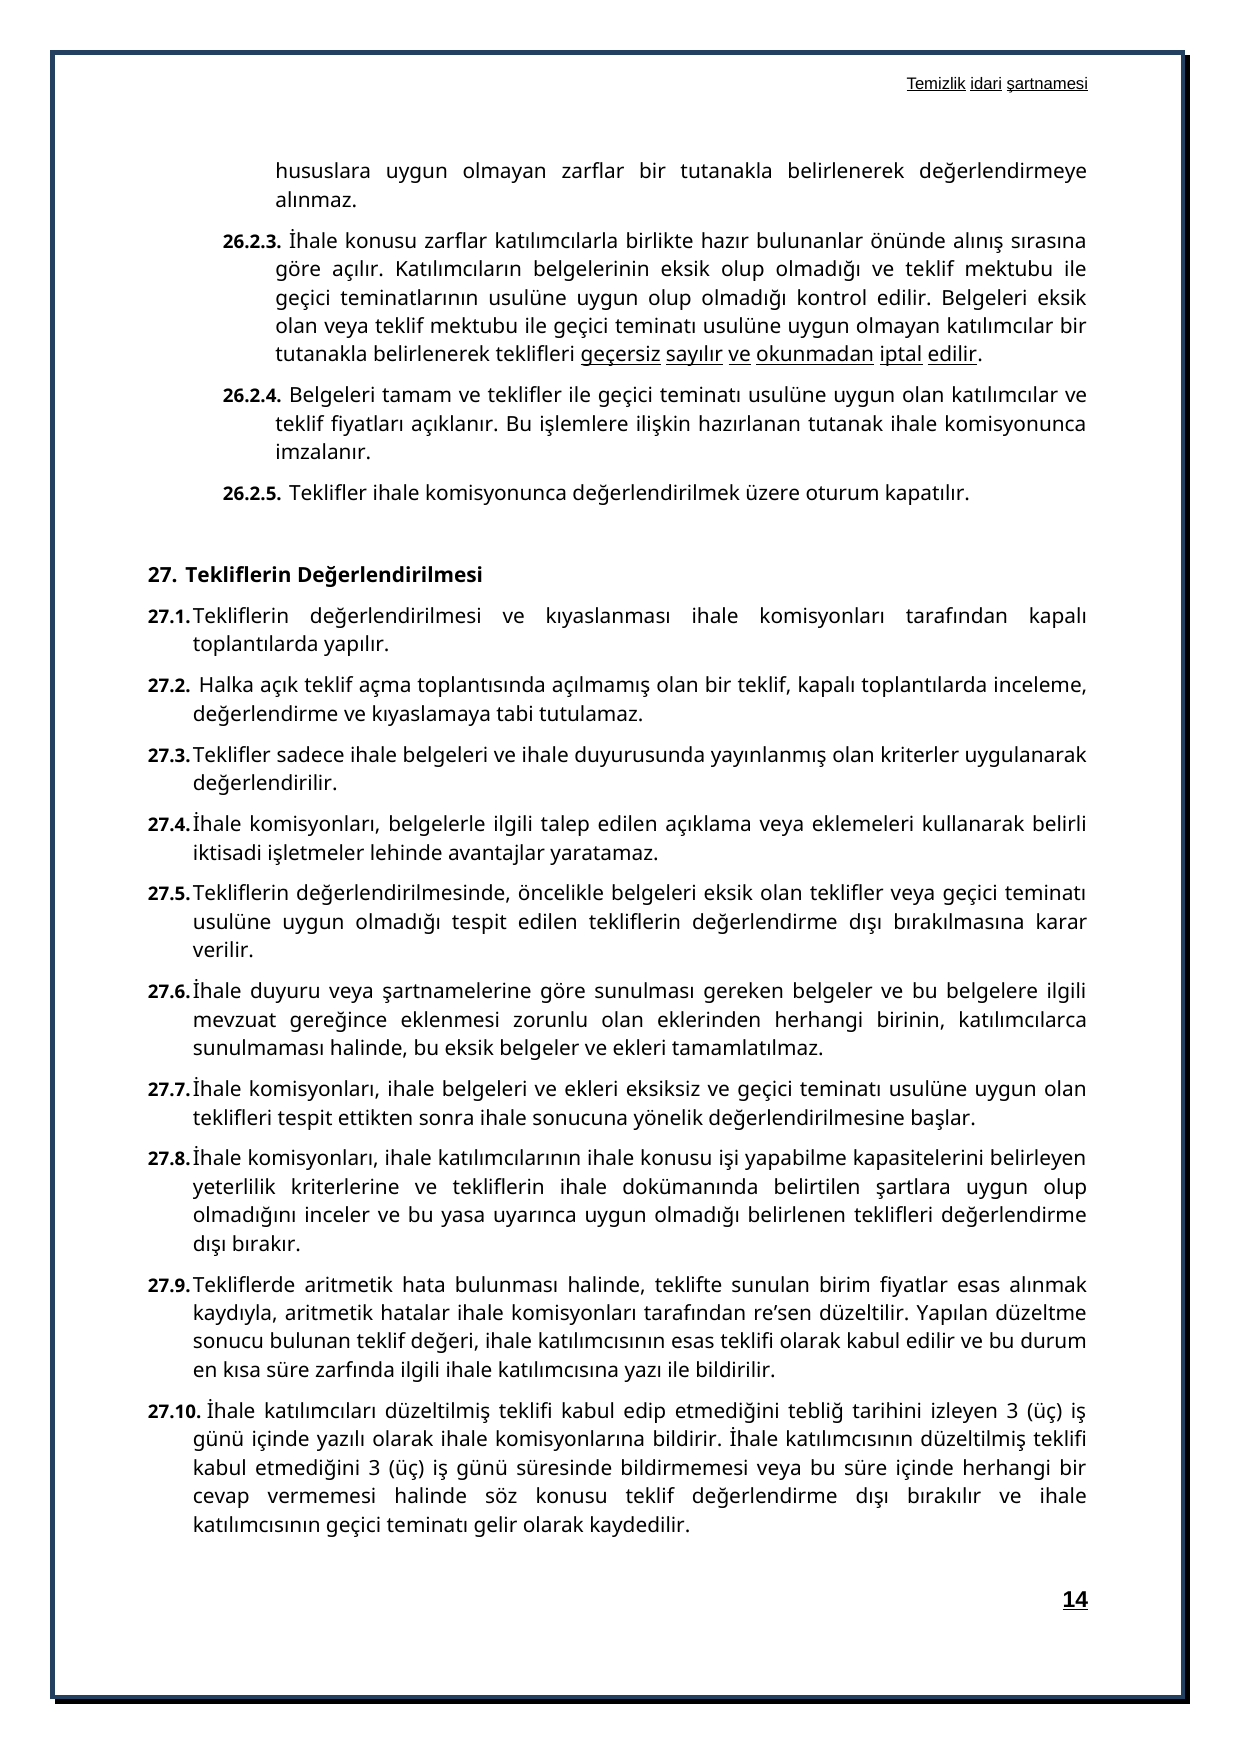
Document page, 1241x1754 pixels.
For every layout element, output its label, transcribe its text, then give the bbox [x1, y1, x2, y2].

list İhale katılımcıları düzeltilmiş teklifi kabul edip etmediğini tebliğ tarihini izleyen 3 (üç) iş günü içinde yazılı olarak ihale komisyonlarına bildirir. İhale katılımcısının düzeltilmiş teklifi kabul etmediğini 3 (üç) iş günü süresinde bildirmemesi veya bu süre içinde herhangi bir cevap vermemesi halinde söz konusu teklif değerlendirme dışı bırakılır ve ihale katılımcısının geçici teminatı gelir olarak kaydedilir. [148, 1396, 1088, 1538]
list Teklifler sadece ihale belgeleri ve ihale duyurusunda yayınlanmış olan kriterler uygulanarak değerlendirilir. [148, 740, 1088, 797]
list İhale konusu zarflar katılımcılarla birlikte hazır bulunanlar önünde alınış sırasına göre açılır. Katılımcıların belgelerinin eksik olup olmadığı ve teklif mektubu ile geçici teminatlarının usulüne uygun olup olmadığı kontrol edilir. Belgeleri eksik olan veya teklif mektubu ile geçici teminatı usulüne uygun olmayan katılımcılar bir tutanakla belirlenerek teklifleri geçersiz sayılır ve okunmadan iptal edilir. [223, 226, 1088, 368]
list Tekliflerin Değerlendirilmesi [148, 560, 1088, 588]
list İhale komisyonları, belgelerle ilgili talep edilen açıklama veya eklemeleri kullanarak belirli iktisadi işletmeler lehinde avantajlar yaratamaz. [148, 809, 1088, 866]
list Tekliflerde aritmetik hata bulunması halinde, teklifte sunulan birim fiyatlar esas alınmak kaydıyla, aritmetik hatalar ihale komisyonları tarafından re’sen düzeltilir. Yapılan düzeltme sonucu bulunan teklif değeri, ihale katılımcısının esas teklifi olarak kabul edilir ve bu durum en kısa süre zarfında ilgili ihale katılımcısına yazı ile bildirilir. [148, 1270, 1088, 1383]
list İhale duyuru veya şartnamelerine göre sunulması gereken belgeler ve bu belgelere ilgili mevzuat gereğince eklenmesi zorunlu olan eklerinden herhangi birinin, katılımcılarca sunulmaması halinde, bu eksik belgeler ve ekleri tamamlatılmaz. [148, 976, 1088, 1062]
list Halka açık teklif açma toplantısında açılmamış olan bir teklif, kapalı toplantılarda inceleme, değerlendirme ve kıyaslamaya tabi tutulamaz. [148, 670, 1088, 727]
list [223, 156, 1088, 213]
list Teklifler ihale komisyonunca değerlendirilmek üzere oturum kapatılır. [223, 478, 1088, 507]
list İhale komisyonları, ihale katılımcılarının ihale konusu işi yapabilme kapasitelerini belirleyen yeterlilik kriterlerine ve tekliflerin ihale dokümanında belirtilen şartlara uygun olup olmadığını inceler ve bu yasa uyarınca uygun olmadığı belirlenen teklifleri değerlendirme dışı bırakır. [148, 1143, 1088, 1257]
list Belgeleri tamam ve teklifler ile geçici teminatı usulüne uygun olan katılımcılar ve teklif fiyatları açıklanır. Bu işlemlere ilişkin hazırlanan tutanak ihale komisyonunca imzalanır. [223, 380, 1088, 466]
list Tekliflerin değerlendirilmesi ve kıyaslanması ihale komisyonları tarafından kapalı toplantılarda yapılır. [148, 601, 1088, 658]
list Tekliflerin değerlendirilmesinde, öncelikle belgeleri eksik olan teklifler veya geçici teminatı usulüne uygun olmadığı tespit edilen tekliflerin değerlendirme dışı bırakılmasına karar verilir. [148, 878, 1088, 964]
list İhale komisyonları, ihale belgeleri ve ekleri eksiksiz ve geçici teminatı usulüne uygun olan teklifleri tespit ettikten sonra ihale sonucuna yönelik değerlendirilmesine başlar. [148, 1074, 1088, 1131]
